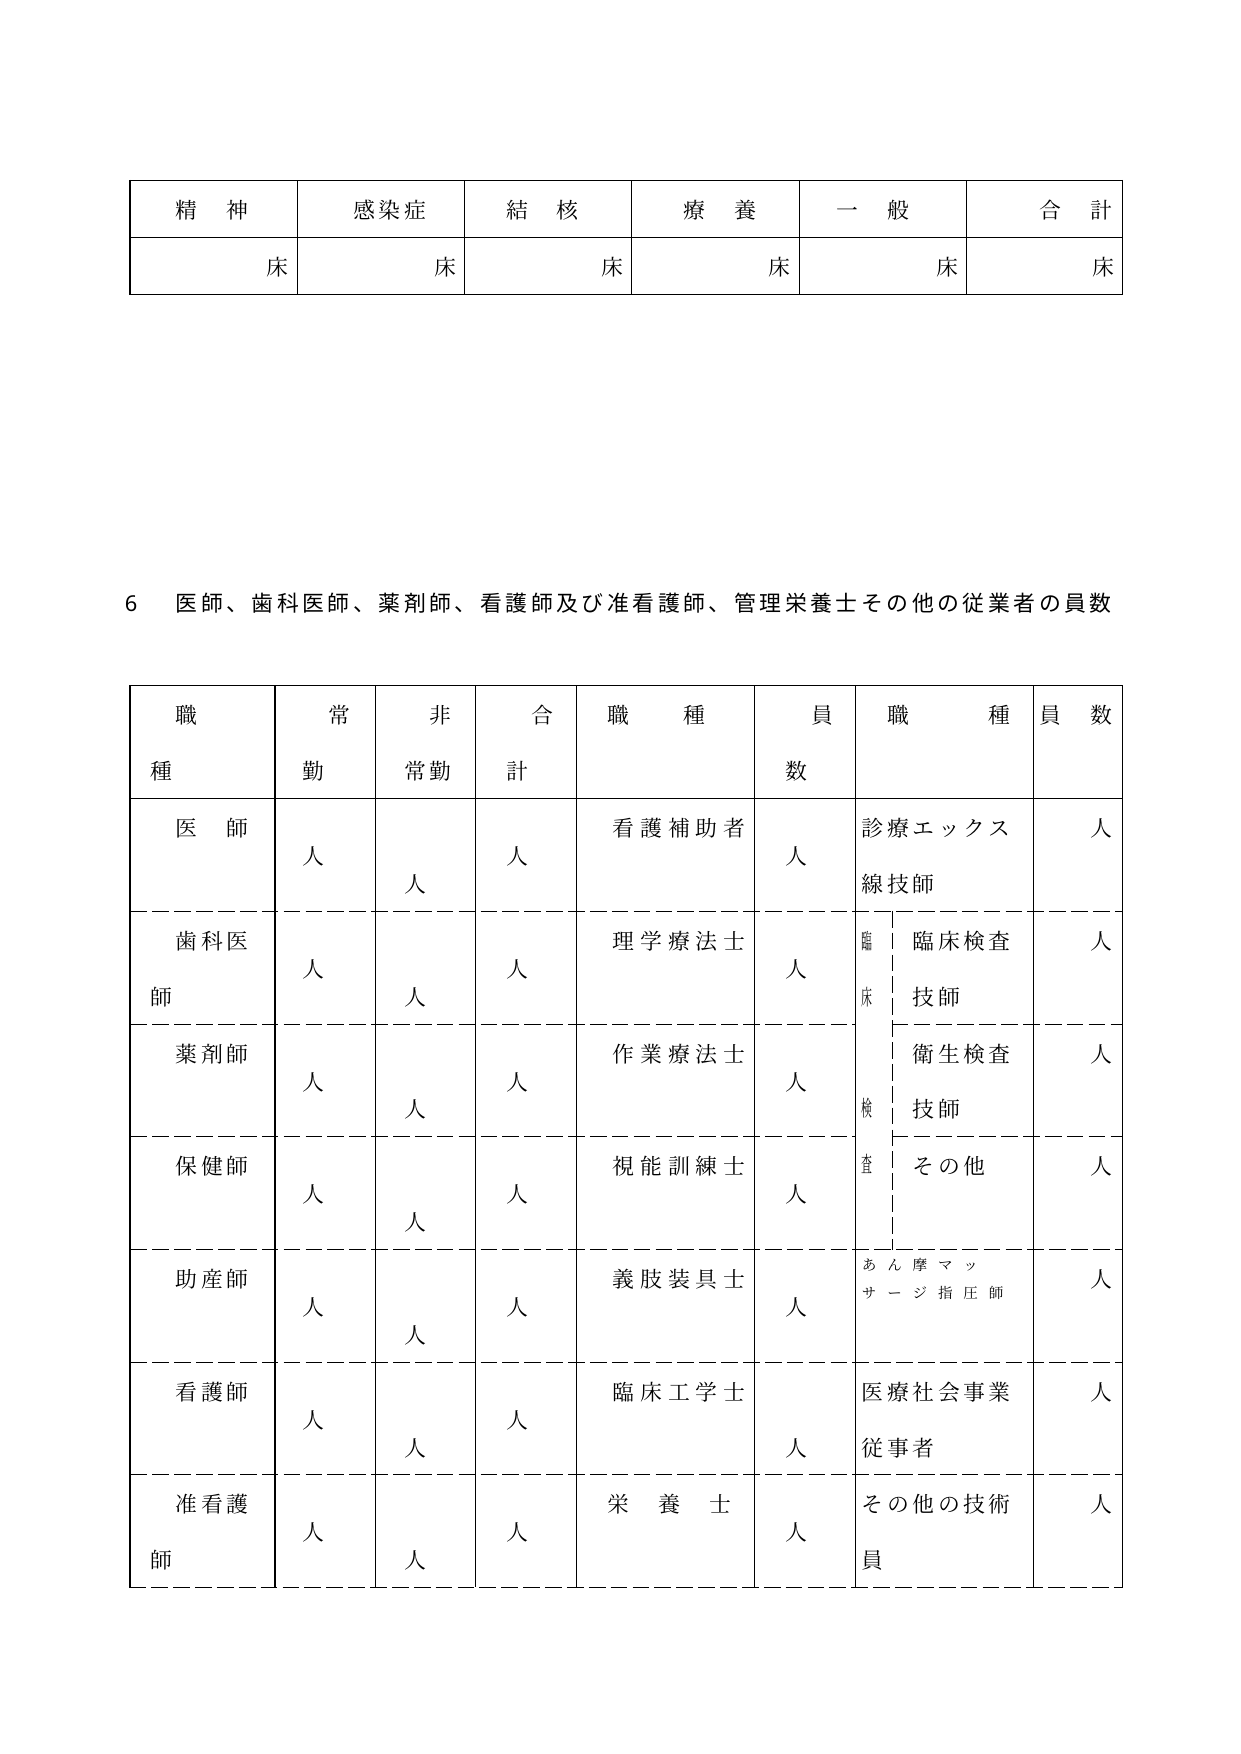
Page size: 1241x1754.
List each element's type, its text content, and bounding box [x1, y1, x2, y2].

table_header 員 数 [1034, 686, 1122, 798]
table_cell 理学療法士 [577, 911, 754, 1023]
table_cell 准看護師 [131, 1474, 274, 1587]
table_header 感染症 [298, 181, 464, 237]
table_cell 人 [1034, 1136, 1122, 1249]
table_cell 人 [376, 1362, 475, 1474]
table_cell 人 [755, 1474, 855, 1587]
table_cell 人 [755, 1136, 855, 1249]
table_header 職 種 [856, 686, 1033, 798]
table_cell 栄 養 士 [577, 1474, 754, 1587]
table_cell 人 [276, 1024, 375, 1136]
table_header 合 計 [967, 181, 1122, 237]
table_cell 人 [276, 1249, 375, 1362]
table_header 精 神 [131, 181, 297, 237]
text 6 医師、歯科医師、薬剤師、看護師及び准看護師、管理栄養士その他の従業者の員数 [124, 574, 1116, 629]
table_cell 看護補助者 [577, 799, 754, 911]
table_cell 臨床工学士 [577, 1362, 754, 1474]
table_cell 歯科医師 [131, 911, 274, 1023]
table_cell 床 [465, 238, 631, 293]
table_cell 人 [376, 1249, 475, 1362]
table_cell 衛生検査技師 [892, 1024, 1033, 1136]
table_cell 臨床検査技師 [892, 911, 1033, 1023]
table_cell 薬剤師 [131, 1024, 274, 1136]
table_cell 義肢装具士 [577, 1249, 754, 1362]
table_cell 人 [476, 1249, 576, 1362]
table_cell 人 [1034, 1249, 1122, 1362]
table_cell 視能訓練士 [577, 1136, 754, 1249]
table_cell 助産師 [131, 1249, 274, 1362]
table_cell 人 [755, 1249, 855, 1362]
table_cell 人 [1034, 799, 1122, 911]
table_cell 人 [276, 799, 375, 911]
table_cell 作業療法士 [577, 1024, 754, 1136]
table_cell 人 [476, 799, 576, 911]
table_header 常 勤 [276, 686, 375, 798]
table_cell あん摩マッサージ指圧師 [856, 1249, 1033, 1362]
table_cell 床 [967, 238, 1122, 293]
table_cell その他の技術員 [856, 1474, 1033, 1587]
table_header 合 計 [476, 686, 576, 798]
table_cell 人 [376, 1024, 475, 1136]
table_cell 床 [298, 238, 464, 293]
table_cell 保健師 [131, 1136, 274, 1249]
table_cell 人 [755, 911, 855, 1023]
table_cell 医 師 [131, 799, 274, 911]
table_cell 人 [276, 1136, 375, 1249]
table_cell 人 [1034, 1024, 1122, 1136]
table_header 非常勤 [376, 686, 475, 798]
table_cell 床 [800, 238, 966, 293]
table_cell 人 [755, 799, 855, 911]
table_cell 人 [1034, 1474, 1122, 1587]
table_cell 人 [276, 911, 375, 1023]
table_cell 診療エックス線技師 [856, 799, 1033, 911]
table_header 結 核 [465, 181, 631, 237]
table_cell 人 [1034, 911, 1122, 1023]
table_cell 人 [755, 1024, 855, 1136]
table_cell 人 [276, 1362, 375, 1474]
table_header 職 種 [577, 686, 754, 798]
table_cell 人 [476, 1474, 576, 1587]
table_cell その他 [892, 1136, 1033, 1249]
table_cell 人 [476, 1024, 576, 1136]
table_cell 人 [476, 911, 576, 1023]
table_cell 人 [376, 1474, 475, 1587]
table_cell 人 [376, 1136, 475, 1249]
table_header 職 種 [131, 686, 274, 798]
table_header 員 数 [755, 686, 855, 798]
table_header 療 養 [632, 181, 799, 237]
table_cell 人 [276, 1474, 375, 1587]
table_cell 臨床 検査 [856, 911, 892, 1249]
table_header 一 般 [800, 181, 966, 237]
table_cell 人 [755, 1362, 855, 1474]
table_cell 床 [131, 238, 297, 293]
table_cell 人 [376, 911, 475, 1023]
table_cell 医療社会事業従事者 [856, 1362, 1033, 1474]
table_cell 人 [376, 799, 475, 911]
table_cell 看護師 [131, 1362, 274, 1474]
table_cell 人 [1034, 1362, 1122, 1474]
table_cell 人 [476, 1136, 576, 1249]
table_cell 人 [476, 1362, 576, 1474]
table_cell 床 [632, 238, 799, 293]
